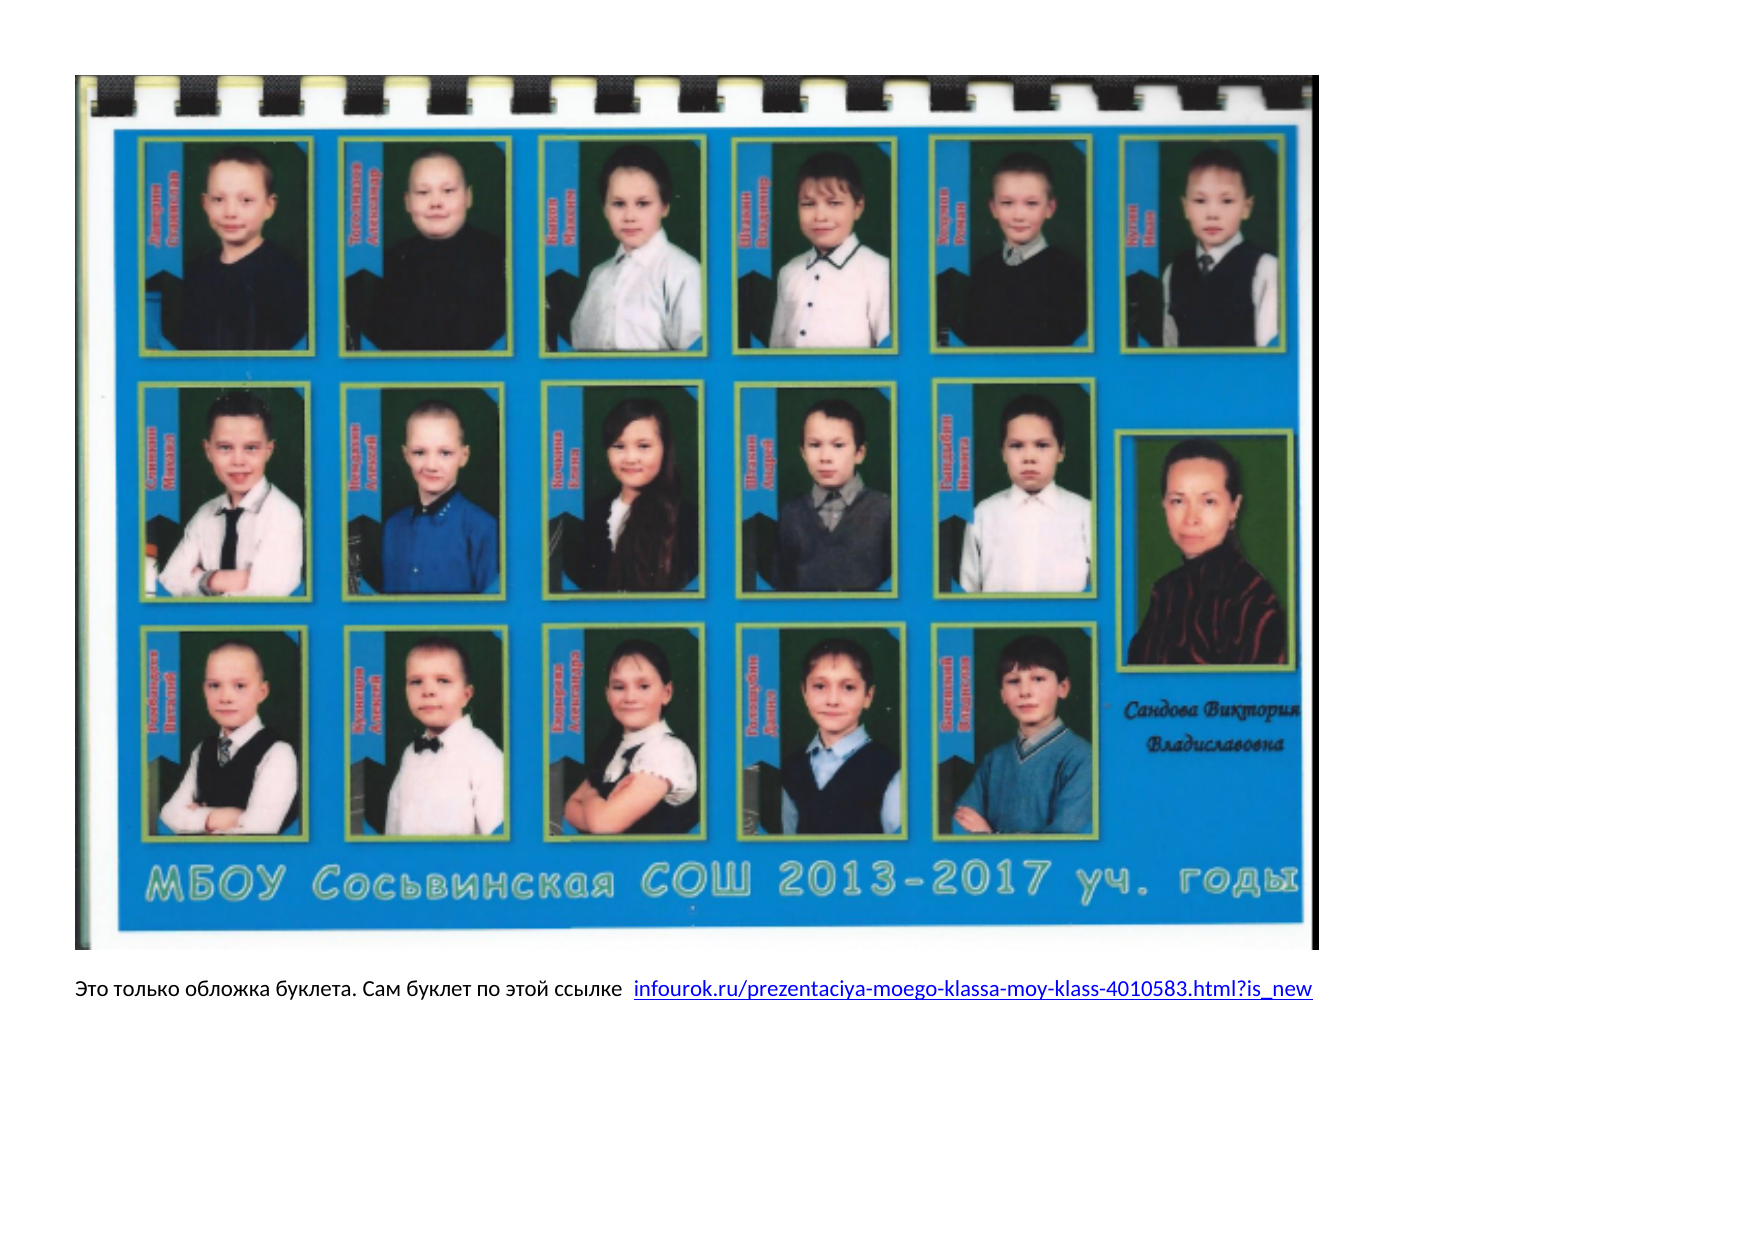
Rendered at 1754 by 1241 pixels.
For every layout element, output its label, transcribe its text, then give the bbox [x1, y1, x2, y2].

text Это только обложка буклета. Сам буклет по этой ссылке infourok.ru/prezentaciya-moego-klassa-moy-klass-4010583.html?is_new [75, 974, 1679, 1003]
